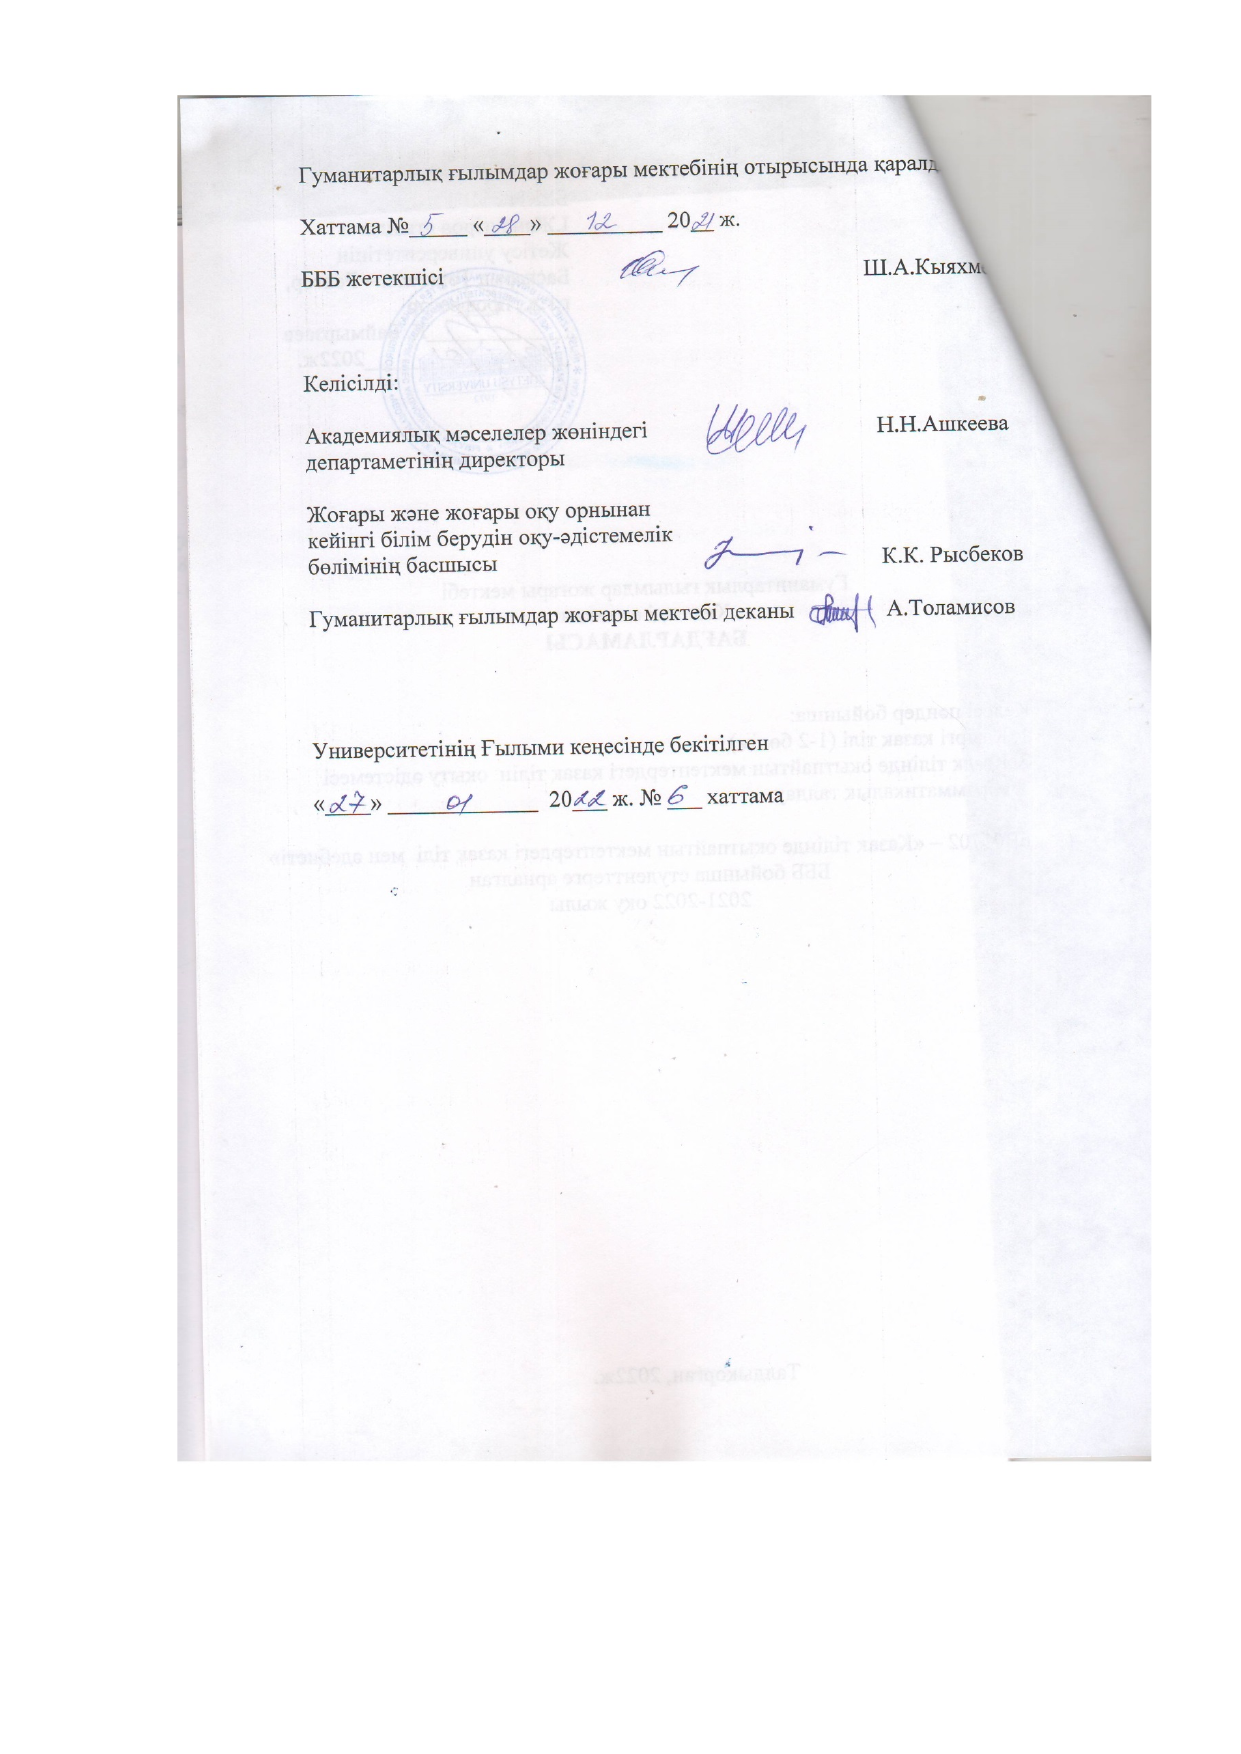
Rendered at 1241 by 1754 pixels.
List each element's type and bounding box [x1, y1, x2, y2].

picture [177, 88, 1152, 1468]
